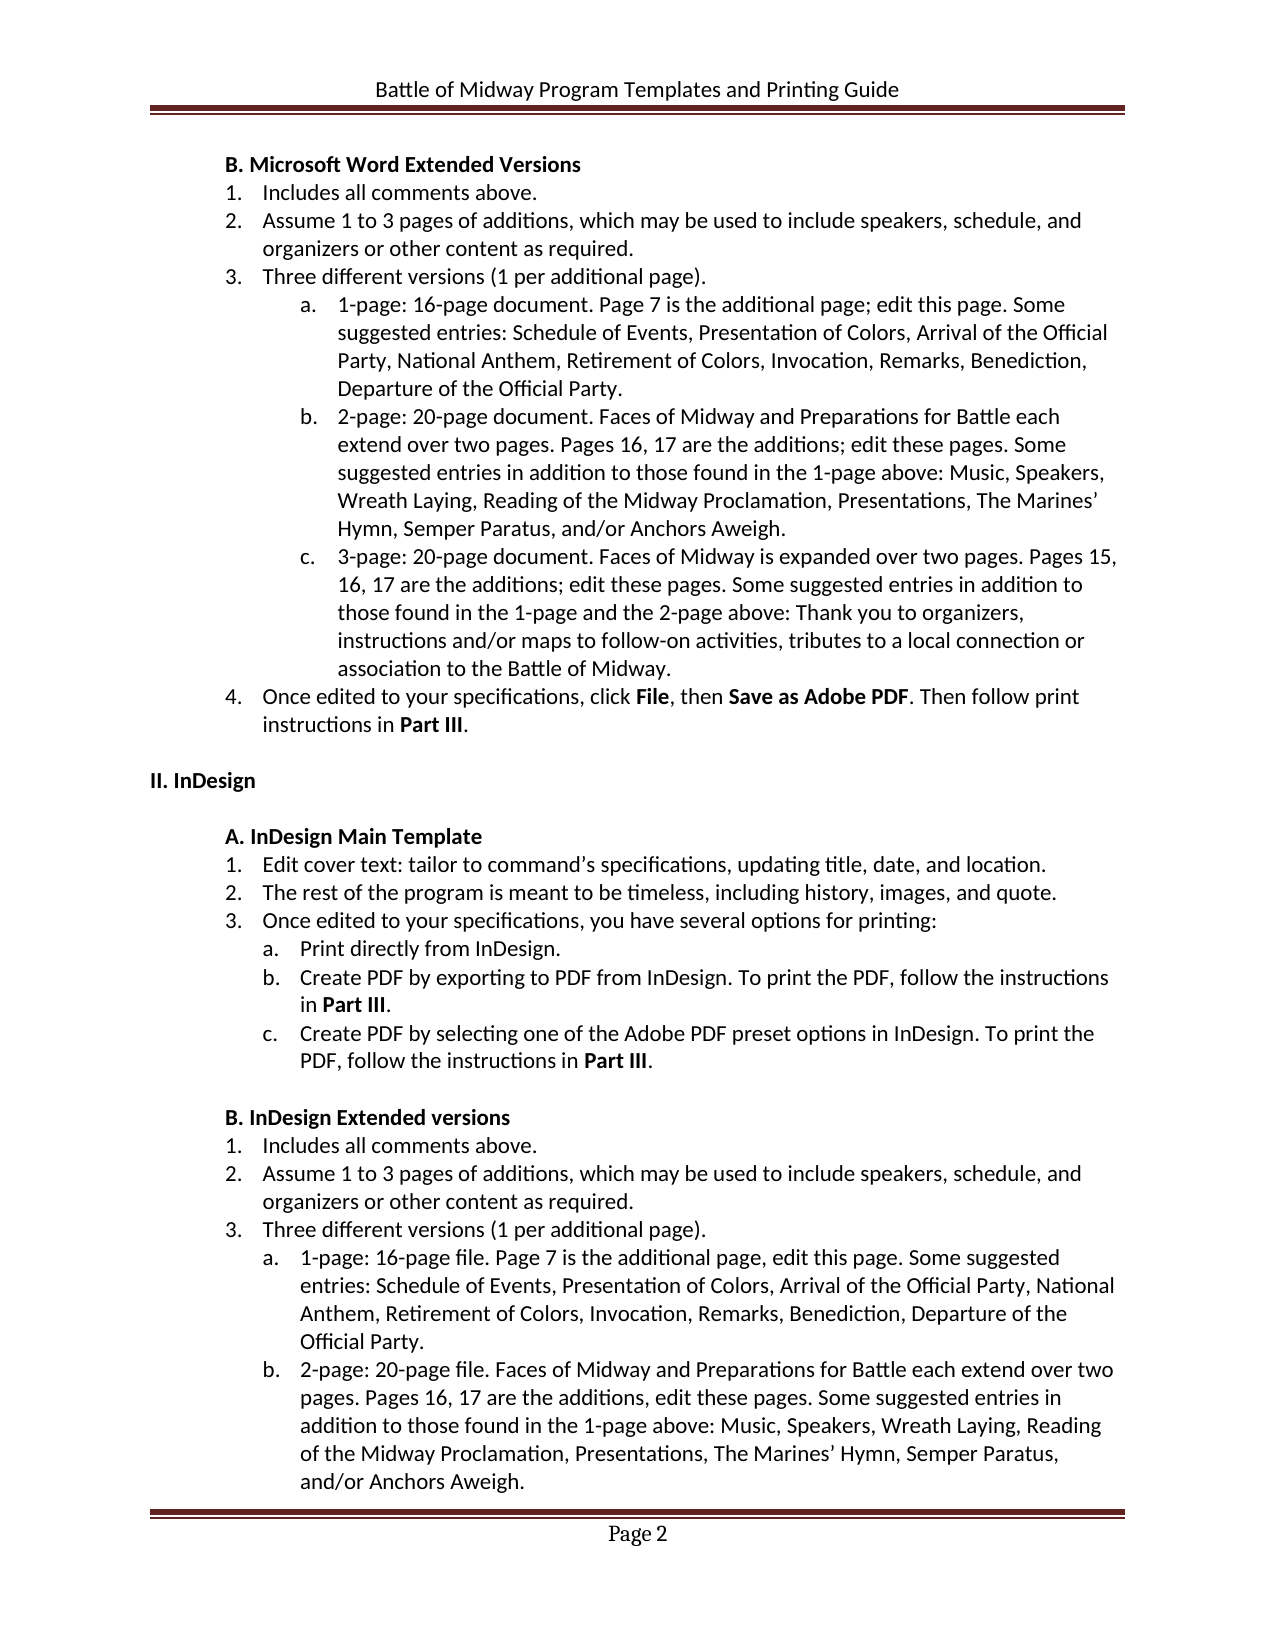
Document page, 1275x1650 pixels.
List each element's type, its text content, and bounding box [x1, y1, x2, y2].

list Once edited to your specifications, you have several options for printing: [225, 907, 1125, 934]
list Create PDF by selecting one of the Adobe PDF preset options in InDesign. To print the PDF, follow the instructions in Part III. [262, 1019, 1125, 1075]
list Includes all comments above. [225, 178, 1125, 206]
list Three different versions (1 per additional page). [225, 1215, 1125, 1243]
list Includes all comments above. [225, 1131, 1125, 1159]
text B. Microsoft Word Extended Versions [225, 150, 1125, 178]
list Once edited to your specifications, click File, then Save as Adobe PDF. Then follow print instructions in Part III. [225, 682, 1125, 738]
list The rest of the program is meant to be timeless, including history, images, and quote. [225, 878, 1125, 907]
list 1-page: 16-page document. Page 7 is the additional page; edit this page. Some suggested entries: Schedule of Events, Presentation of Colors, Arrival of the Official Party, National Anthem, Retirement of Colors, Invocation, Remarks, Benediction, Departure of the Official Party. [300, 290, 1125, 402]
list Assume 1 to 3 pages of additions, which may be used to include speakers, schedule, and organizers or other content as required. [225, 1159, 1125, 1215]
list Three different versions (1 per additional page). [225, 262, 1125, 290]
list 2-page: 20-page file. Faces of Midway and Preparations for Battle each extend over two pages. Pages 16, 17 are the additions, edit these pages. Some suggested entries in addition to those found in the 1-page above: Music, Speakers, Wreath Laying, Reading of the Midway Proclamation, Presentations, The Marines’ Hymn, Semper Paratus, and/or Anchors Aweigh. [262, 1355, 1125, 1495]
list Edit cover text: tailor to command’s specifications, updating title, date, and location. [225, 851, 1125, 878]
text B. InDesign Extended versions [225, 1103, 1125, 1131]
list Assume 1 to 3 pages of additions, which may be used to include speakers, schedule, and organizers or other content as required. [225, 206, 1125, 262]
list Create PDF by exporting to PDF from InDesign. To print the PDF, follow the instructions in Part III. [262, 963, 1125, 1019]
text II. InDesign [150, 766, 1125, 794]
list 3-page: 20-page document. Faces of Midway is expanded over two pages. Pages 15, 16, 17 are the additions; edit these pages. Some suggested entries in addition to those found in the 1-page and the 2-page above: Thank you to organizers, instructions and/or maps to follow-on activities, tributes to a local connection or association to the Battle of Midway. [300, 542, 1125, 682]
text A. InDesign Main Template [225, 822, 1125, 851]
list 2-page: 20-page document. Faces of Midway and Preparations for Battle each extend over two pages. Pages 16, 17 are the additions; edit these pages. Some suggested entries in addition to those found in the 1-page above: Music, Speakers, Wreath Laying, Reading of the Midway Proclamation, Presentations, The Marines’ Hymn, Semper Paratus, and/or Anchors Aweigh. [300, 402, 1125, 542]
list Print directly from InDesign. [262, 934, 1125, 963]
list 1-page: 16-page file. Page 7 is the additional page, edit this page. Some suggested entries: Schedule of Events, Presentation of Colors, Arrival of the Official Party, National Anthem, Retirement of Colors, Invocation, Remarks, Benediction, Departure of the Official Party. [262, 1243, 1125, 1355]
